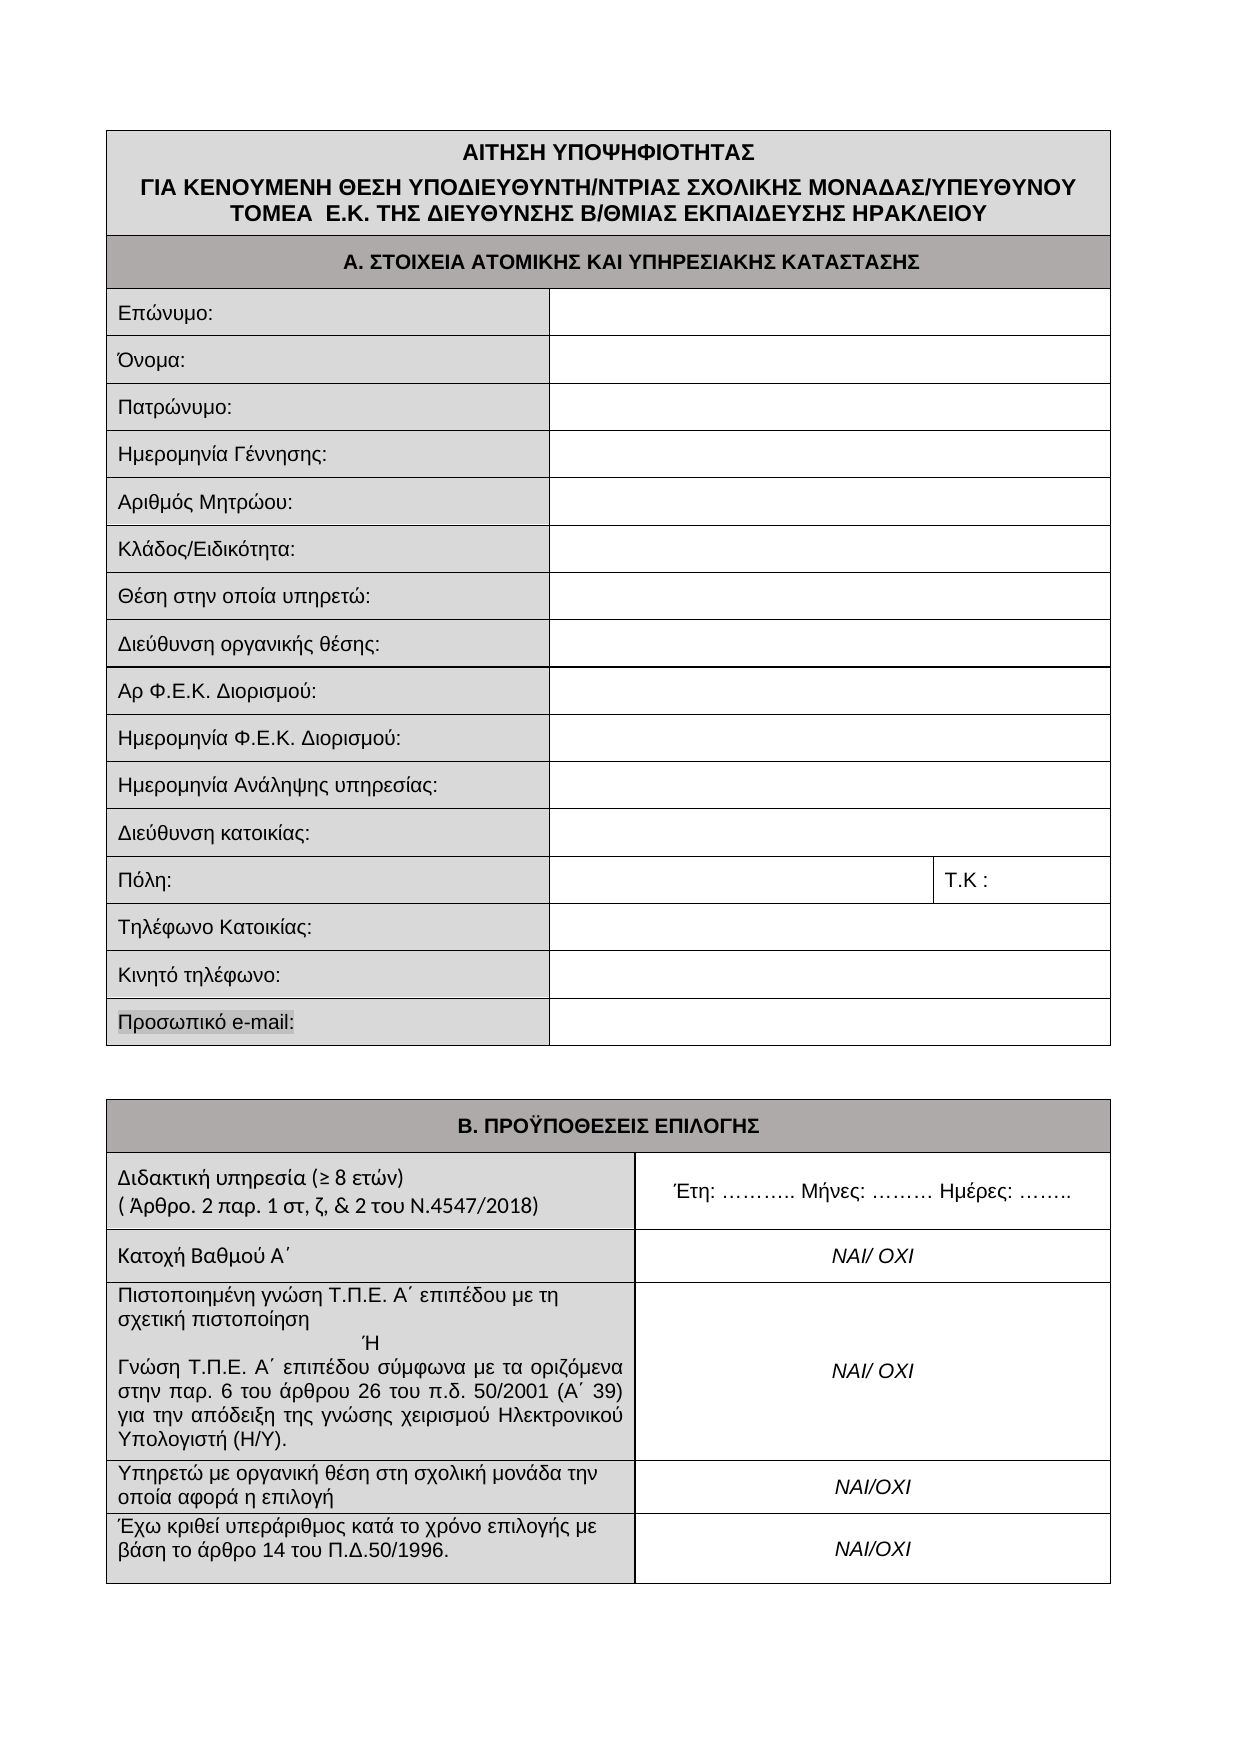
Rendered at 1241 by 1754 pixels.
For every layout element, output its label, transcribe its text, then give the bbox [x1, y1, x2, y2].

table_cell [550, 668, 1110, 714]
table_cell [550, 715, 1110, 761]
table_cell Πόλη: [107, 857, 549, 903]
table_cell Διεύθυνση κατοικίας: [107, 809, 549, 856]
table_cell [550, 620, 1110, 666]
table_cell [550, 431, 1110, 477]
table_cell ΝΑΙ/ΟΧΙ [636, 1514, 1110, 1583]
table_cell Αριθμός Μητρώου: [107, 478, 549, 524]
table_cell [550, 999, 1110, 1045]
table_cell Τ.Κ : [934, 857, 1110, 903]
table_cell Έχω κριθεί υπεράριθμος κατά το χρόνο επιλογής με βάση το άρθρο 14 του Π.Δ.50/1996. [107, 1514, 634, 1583]
table_cell Έτη: ……….. Μήνες: ……… Ημέρες: …….. [636, 1153, 1110, 1228]
table_cell Α. ΣΤΟΙΧΕΙΑ ΑΤΟΜΙΚΗΣ ΚΑΙ ΥΠΗΡΕΣΙΑΚΗΣ ΚΑΤΑΣΤΑΣΗΣ [107, 236, 1110, 288]
table_cell Αρ Φ.Ε.Κ. Διορισμού: [107, 668, 549, 714]
table_cell Κινητό τηλέφωνο: [107, 951, 549, 997]
table_cell ΝΑΙ/ΟΧΙ [636, 1461, 1110, 1513]
table_cell ΝΑΙ/ ΟΧΙ [636, 1230, 1110, 1282]
table_cell Ημερομηνία Γέννησης: [107, 431, 549, 477]
table_cell [550, 573, 1110, 619]
table_cell Προσωπικό e-mail: [107, 999, 549, 1045]
table_cell [550, 951, 1110, 997]
table_cell Όνομα: [107, 336, 549, 383]
table_cell Ημερομηνία Φ.Ε.Κ. Διορισμού: [107, 715, 549, 761]
table_cell Τηλέφωνο Κατοικίας: [107, 904, 549, 950]
table_cell [550, 384, 1110, 430]
table_cell Πατρώνυμο: [107, 384, 549, 430]
table_cell Επώνυμο: [107, 289, 549, 335]
table_cell [550, 762, 1110, 808]
table_cell Κλάδος/Ειδικότητα: [107, 526, 549, 572]
table_cell [550, 336, 1110, 383]
table_cell Θέση στην οποία υπηρετώ: [107, 573, 549, 619]
table_cell Πιστοποιημένη γνώση Τ.Π.Ε. Α΄ επιπέδου με τη σχετική πιστοποίηση Ή Γνώση Τ.Π.Ε. Α΄ επιπέδου σύμφωνα με τα οριζόμενα στην παρ. 6 του άρθρου 26 του π.δ. 50/2001 (Α΄ 39) για την απόδειξη της γνώσης χειρισμού Ηλεκτρονικού Υπολογιστή (Η/Υ). [107, 1283, 634, 1460]
table_cell [550, 809, 1110, 856]
table_cell [550, 478, 1110, 524]
table_cell Διεύθυνση οργανικής θέσης: [107, 620, 549, 666]
table_cell Κατοχή Βαθμού Α΄ [107, 1230, 634, 1282]
table_cell [550, 904, 1110, 950]
table_header Β. ΠΡΟΫΠΟΘΕΣΕΙΣ ΕΠΙΛΟΓΗΣ [107, 1100, 1110, 1152]
table_cell ΝΑΙ/ ΟΧΙ [636, 1283, 1110, 1460]
table_cell [550, 526, 1110, 572]
table_cell [550, 289, 1110, 335]
table_cell [550, 857, 933, 903]
table_header ΑΙΤΗΣΗ ΥΠΟΨΗΦΙΟΤΗΤΑΣ ΓΙΑ ΚΕΝΟΥΜΕΝΗ ΘΕΣΗ ΥΠΟΔΙΕΥΘΥΝΤΗ/ΝΤΡΙΑΣ ΣΧΟΛΙΚΗΣ ΜΟΝΑΔΑΣ/ΥΠΕΥΘΥΝΟΥ ΤΟΜΕΑ Ε.Κ. ΤΗΣ ΔΙΕΥΘΥΝΣΗΣ Β/ΘΜΙΑΣ ΕΚΠΑΙΔΕΥΣΗΣ ΗΡΑΚΛΕΙΟΥ [107, 131, 1110, 235]
table_cell Υπηρετώ με οργανική θέση στη σχολική μονάδα την οποία αφορά η επιλογή [107, 1461, 634, 1513]
table_cell Ημερομηνία Ανάληψης υπηρεσίας: [107, 762, 549, 808]
table_cell Διδακτική υπηρεσία (≥ 8 ετών) ( Άρθρο. 2 παρ. 1 στ, ζ, & 2 του Ν.4547/2018) [107, 1153, 634, 1228]
